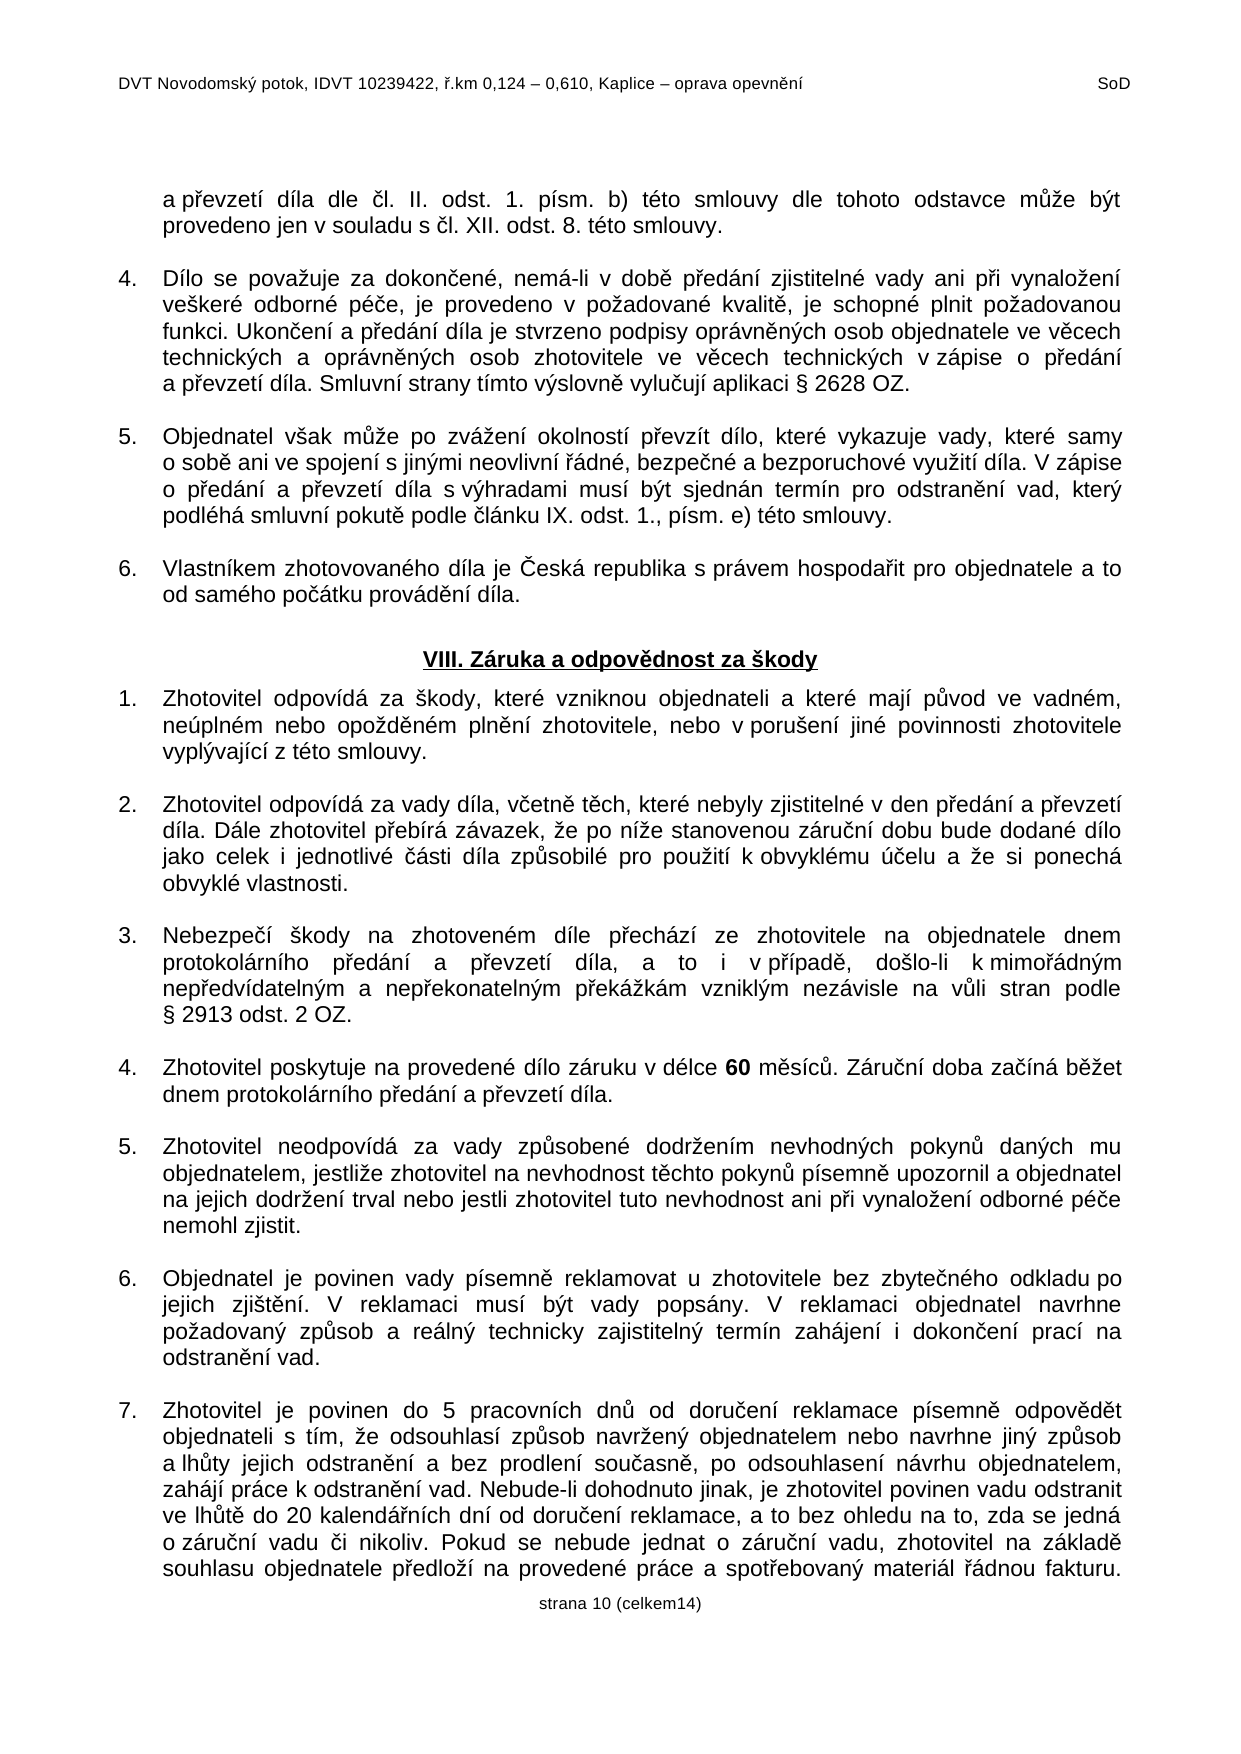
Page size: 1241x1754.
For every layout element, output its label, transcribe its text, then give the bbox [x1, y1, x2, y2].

text Nebezpečí škody na zhotoveném díle přechází ze zhotovitele na objednatele dnem protokolárního předání a převzetí díla, a to i v případě, došlo-li k mimořádným nepředvídatelným a nepřekonatelným překážkám vzniklým nezávisle na vůli stran podle § 2913 odst. 2 OZ. [118, 922, 1122, 1028]
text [118, 186, 1122, 238]
text Zhotovitel odpovídá za vady díla, včetně těch, které nebyly zjistitelné v den předání a převzetí díla. Dále zhotovitel přebírá závazek, že po níže stanovenou záruční dobu bude dodané dílo jako celek i jednotlivé části díla způsobilé pro použití k obvyklému účelu a že si ponechá obvyklé vlastnosti. [118, 791, 1122, 896]
text Vlastníkem zhotovovaného díla je Česká republika s právem hospodařit pro objednatele a to od samého počátku provádění díla. [118, 555, 1122, 607]
text Dílo se považuje za dokončené, nemá-li v době předání zjistitelné vady ani při vynaložení veškeré odborné péče, je provedeno v požadované kvalitě, je schopné plnit požadovanou funkci. Ukončení a předání díla je stvrzeno podpisy oprávněných osob objednatele ve věcech technických a oprávněných osob zhotovitele ve věcech technických v zápise o předání a převzetí díla. Smluvní strany tímto výslovně vylučují aplikaci § 2628 OZ. [118, 265, 1122, 397]
text Objednatel však může po zvážení okolností převzít dílo, které vykazuje vady, které samy o sobě ani ve spojení s jinými neovlivní řádné, bezpečné a bezporuchové využití díla. V zápise o předání a převzetí díla s výhradami musí být sjednán termín pro odstranění vad, který podléhá smluvní pokutě podle článku IX. odst. 1., písm. e) této smlouvy. [118, 423, 1122, 528]
text Zhotovitel neodpovídá za vady způsobené dodržením nevhodných pokynů daných mu objednatelem, jestliže zhotovitel na nevhodnost těchto pokynů písemně upozornil a objednatel na jejich dodržení trval nebo jestli zhotovitel tuto nevhodnost ani při vynaložení odborné péče nemohl zjistit. [118, 1133, 1122, 1239]
text Zhotovitel odpovídá za škody, které vzniknou objednateli a které mají původ ve vadném, neúplném nebo opožděném plnění zhotovitele, nebo v porušení jiné povinnosti zhotovitele vyplývající z této smlouvy. [118, 685, 1122, 764]
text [118, 1397, 1122, 1581]
text Zhotovitel poskytuje na provedené dílo záruku v délce 60 měsíců. Záruční doba začíná běžet dnem protokolárního předání a převzetí díla. [118, 1054, 1122, 1107]
text Záruka a odpovědnost za škody [118, 646, 1122, 673]
text Objednatel je povinen vady písemně reklamovat u zhotovitele bez zbytečného odkladu po jejich zjištění. V reklamaci musí být vady popsány. V reklamaci objednatel navrhne požadovaný způsob a reálný technicky zajistitelný termín zahájení i dokončení prací na odstranění vad. [118, 1265, 1122, 1370]
